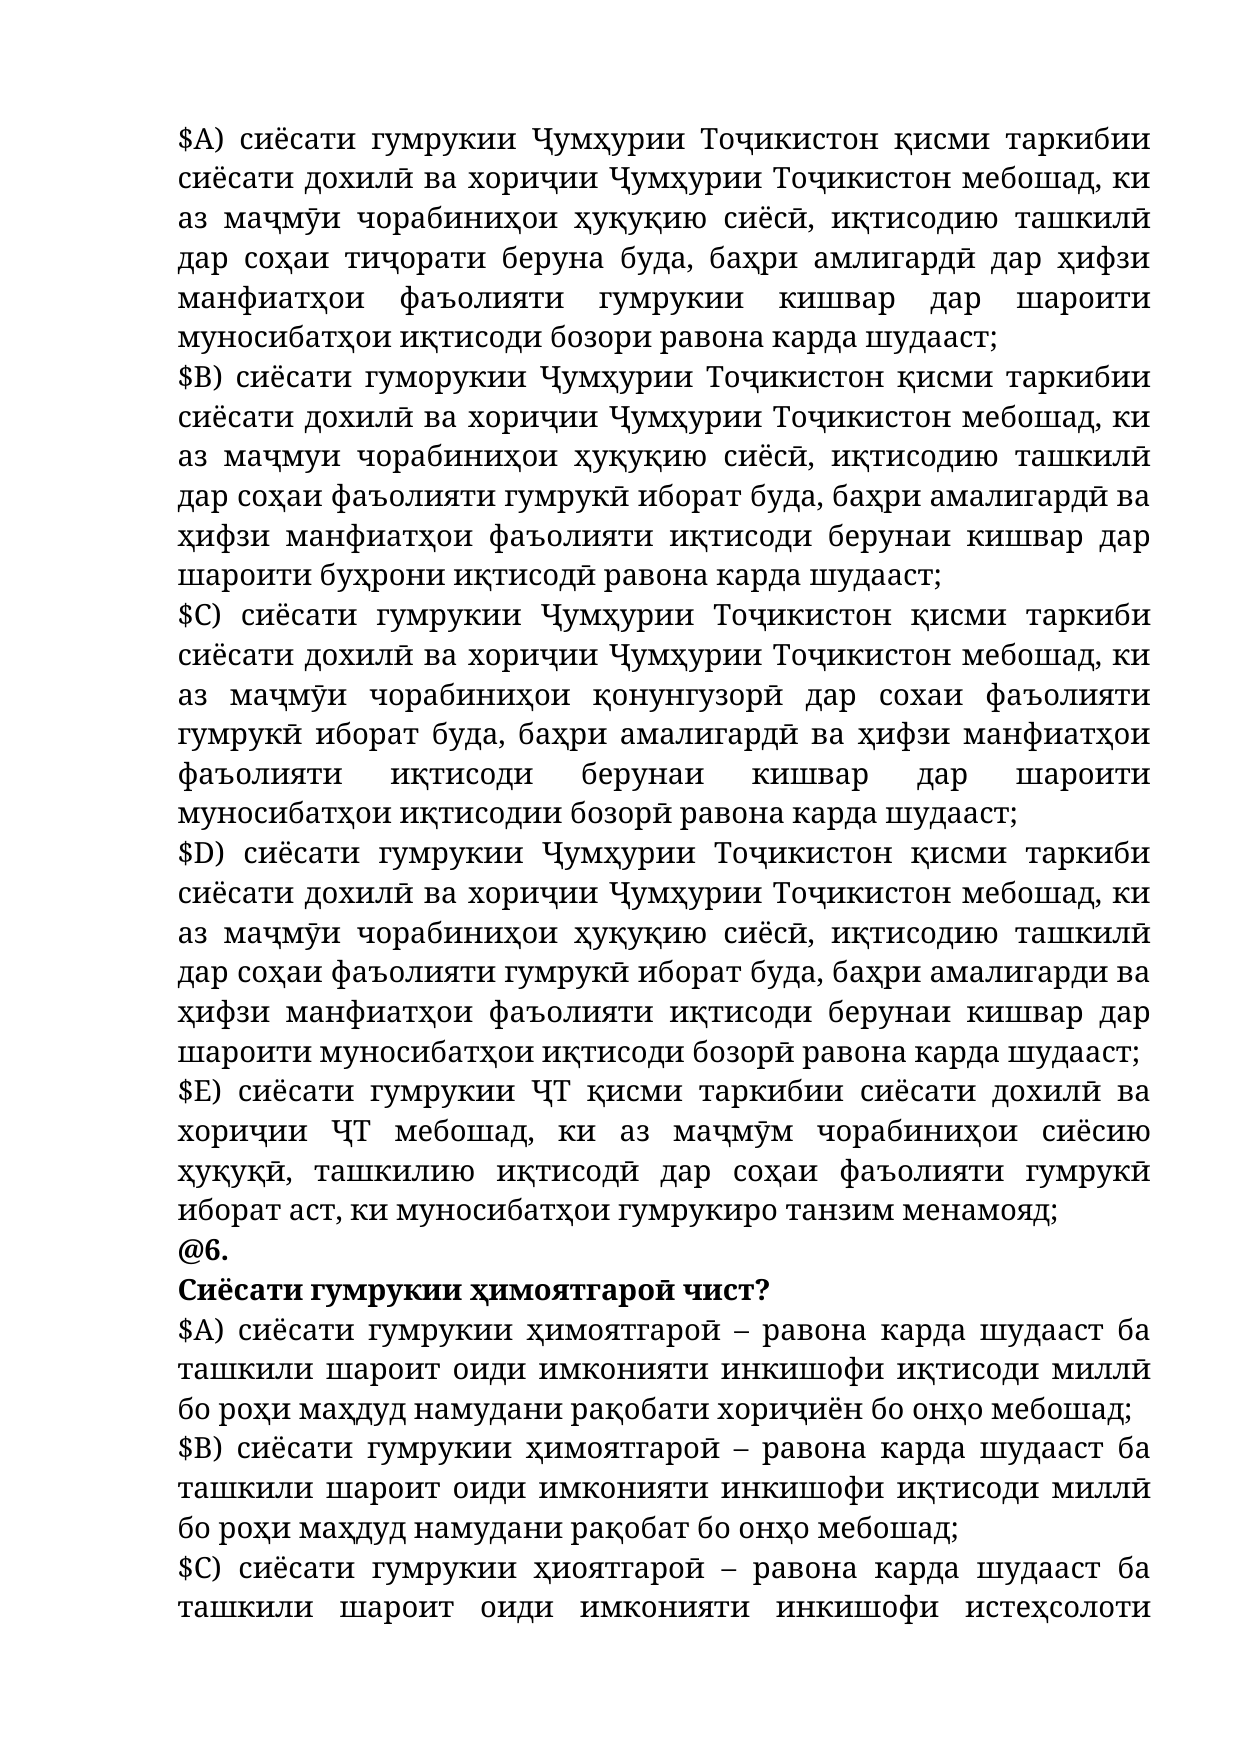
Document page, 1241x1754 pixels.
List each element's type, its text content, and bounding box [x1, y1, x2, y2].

text $B) сиёсати гумрукии ҳимоятгароӣ – равона карда шудааст ба ташкили шароит оиди имконияти инкишофи иқтисоди миллӣ бо роҳи маҳдуд намудани рақобат бо онҳо мебошад; [177, 1428, 1152, 1547]
text $A) сиёсати гумрукии Ҷумҳурии Тоҷикистон қисми таркибии сиёсати дохилӣ ва хориҷии Ҷумҳурии Тоҷикистон мебошад, ки аз маҷмӯи чорабиниҳои ҳуқуқию сиёсӣ, иқтисодию ташкилӣ дар соҳаи тиҷорати беруна буда, баҳри амлигардӣ дар ҳифзи манфиатҳои фаъолияти гумрукии кишвар дар шароити муносибатҳои иқтисоди бозори равона карда шудааст; [177, 118, 1152, 356]
text @6. [177, 1229, 1152, 1269]
text $B) сиёсати гуморукии Ҷумҳурии Тоҷикистон қисми таркибии сиёсати дохилӣ ва хориҷии Ҷумҳурии Тоҷикистон мебошад, ки аз маҷмуи чорабиниҳои ҳуқуқию сиёсӣ, иқтисодию ташкилӣ дар соҳаи фаъолияти гумрукӣ иборат буда, баҳри амалигардӣ ва ҳифзи манфиатҳои фаъолияти иқтисоди берунаи кишвар дар шароити буҳрони иқтисодӣ равона карда шудааст; [177, 356, 1152, 594]
text $D) сиёсати гумрукии Ҷумҳурии Тоҷикистон қисми таркиби сиёсати дохилӣ ва хориҷии Ҷумҳурии Тоҷикистон мебошад, ки аз маҷмӯи чорабиниҳои ҳуқуқию сиёсӣ, иқтисодию ташкилӣ дар соҳаи фаъолияти гумрукӣ иборат буда, баҳри амалигарди ва ҳифзи манфиатҳои фаъолияти иқтисоди берунаи кишвар дар шароити муносибатҳои иқтисоди бозорӣ равона карда шудааст; [177, 832, 1152, 1071]
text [177, 1547, 1152, 1626]
text Сиёсати гумрукии ҳимоятгароӣ чист? [177, 1269, 1152, 1309]
text $A) сиёсати гумрукии ҳимоятгароӣ – равона карда шудааст ба ташкили шароит оиди имконияти инкишофи иқтисоди миллӣ бо роҳи маҳдуд намудани рақобати хориҷиён бо онҳо мебошад; [177, 1309, 1152, 1428]
text $C) сиёсати гумрукии Ҷумҳурии Тоҷикистон қисми таркиби сиёсати дохилӣ ва хориҷии Ҷумҳурии Тоҷикистон мебошад, ки аз маҷмӯи чорабиниҳои қонунгузорӣ дар сохаи фаъолияти гумрукӣ иборат буда, баҳри амалигардӣ ва ҳифзи манфиатҳои фаъолияти иқтисоди берунаи кишвар дар шароити муносибатҳои иқтисодии бозорӣ равона карда шудааст; [177, 594, 1152, 832]
text $E) сиёсати гумрукии ҶТ қисми таркибии сиёсати дохилӣ ва хориҷии ҶТ мебошад, ки аз маҷмӯм чорабиниҳои сиёсию ҳуқуқӣ, ташкилию иқтисодӣ дар соҳаи фаъолияти гумрукӣ иборат аст, ки муносибатҳои гумрукиро танзим менамояд; [177, 1071, 1152, 1229]
